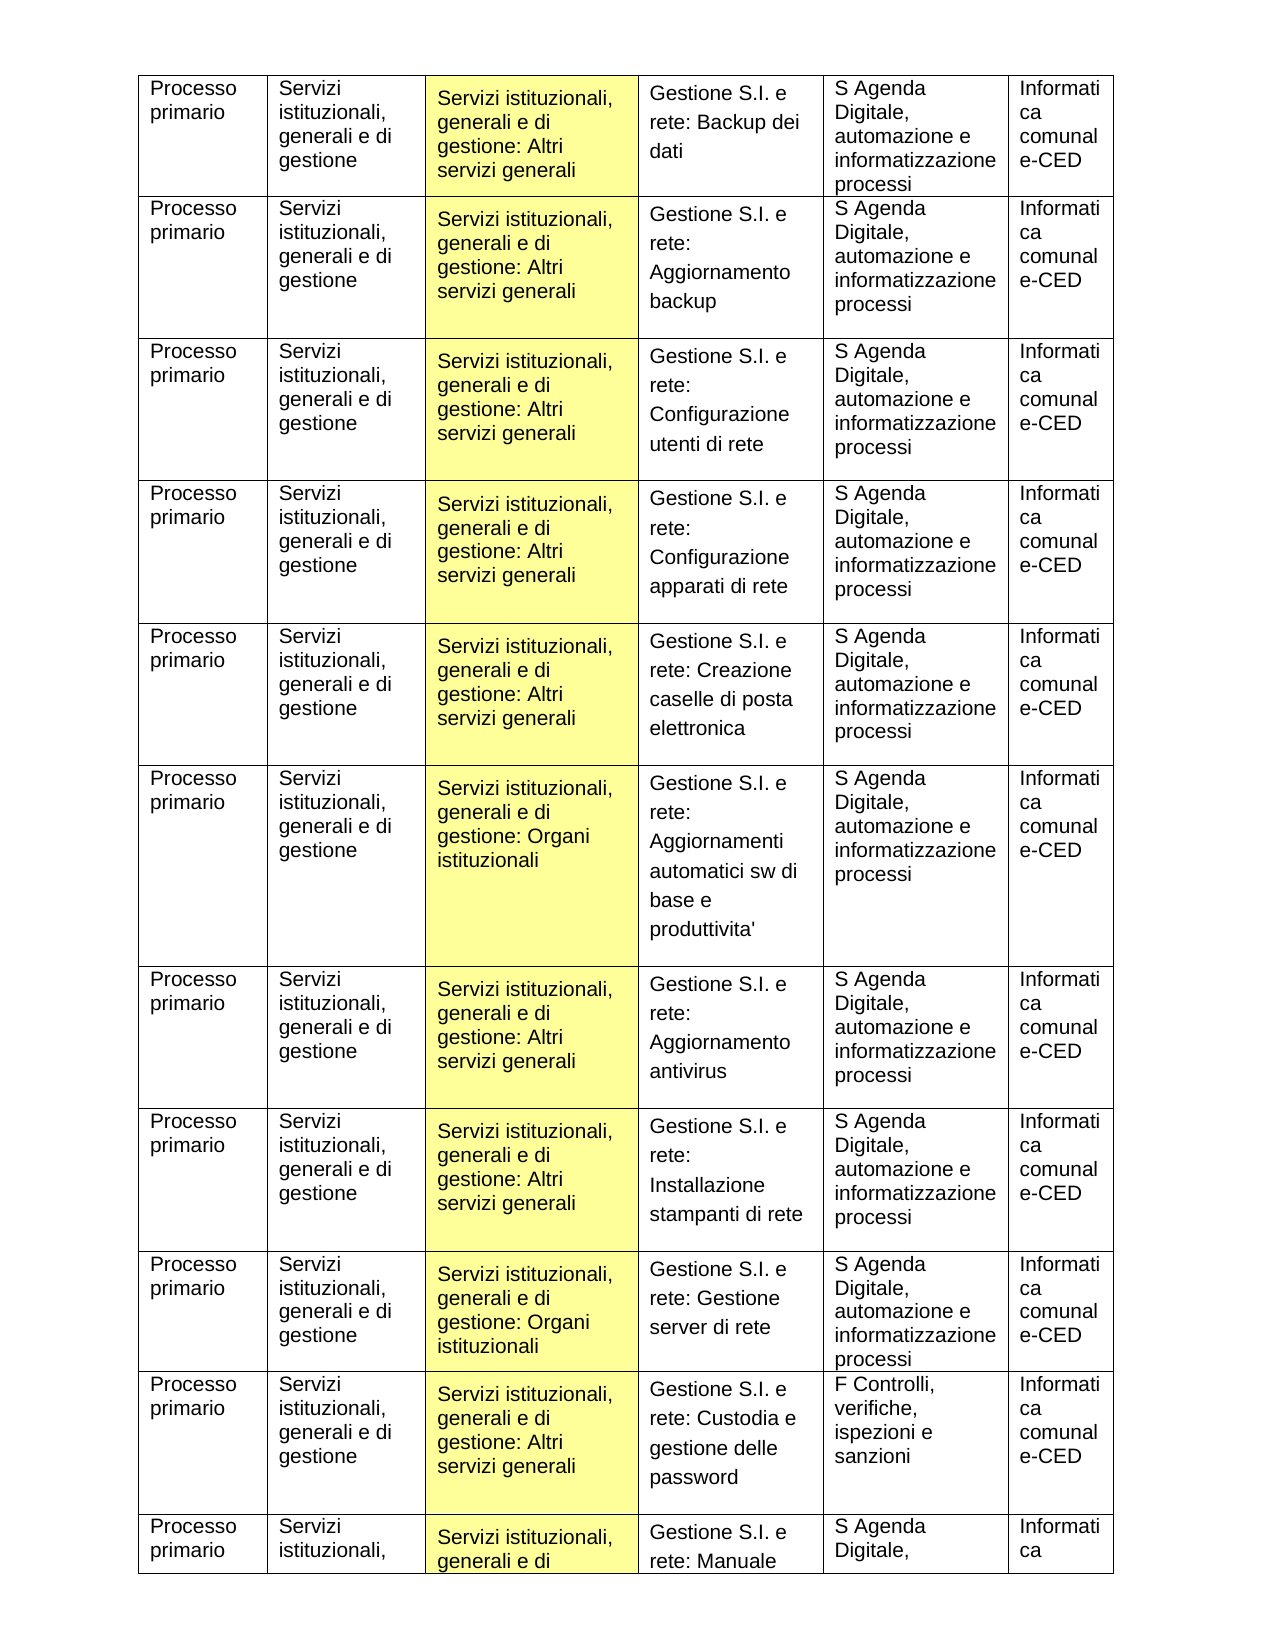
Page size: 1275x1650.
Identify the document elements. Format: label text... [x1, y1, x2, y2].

table_cell Servizi istituzionali, generali e di gestione [268, 766, 425, 966]
table_cell Gestione S.I. e rete: Installazione stampanti di rete [639, 1109, 823, 1251]
table_cell Gestione S.I. e rete: Backup dei dati [639, 76, 823, 196]
table_cell S Agenda Digitale, automazione e informatizzazione processi [824, 1252, 1008, 1371]
table_cell F Controlli, verifiche, ispezioni e sanzioni [824, 1372, 1008, 1513]
table_cell Processo primario [139, 481, 267, 623]
table_cell Gestione S.I. e rete: Configurazione apparati di rete [639, 481, 823, 623]
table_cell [268, 76, 425, 196]
table_cell Gestione S.I. e rete: Gestione server di rete [639, 1252, 823, 1371]
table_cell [824, 1515, 1008, 1573]
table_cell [268, 1515, 425, 1573]
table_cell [639, 1515, 823, 1573]
table_cell Processo primario [139, 766, 267, 966]
table_cell Gestione S.I. e rete: Configurazione utenti di rete [639, 339, 823, 480]
table_cell S Agenda Digitale, automazione e informatizzazione processi [824, 1109, 1008, 1251]
table_cell Processo primario [139, 339, 267, 480]
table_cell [824, 76, 1008, 196]
table_cell S Agenda Digitale, automazione e informatizzazione processi [824, 766, 1008, 966]
table_cell Processo primario [139, 624, 267, 765]
table_cell Servizi istituzionali, generali e di gestione [268, 1372, 425, 1513]
table_cell S Agenda Digitale, automazione e informatizzazione processi [824, 197, 1008, 338]
table_cell Processo primario [139, 1109, 267, 1251]
table_cell Informatica comunale-CED [1009, 1252, 1113, 1371]
table_cell Servizi istituzionali, generali e di gestione: Organi istituzionali [426, 1252, 638, 1371]
table_cell Processo primario [139, 967, 267, 1108]
table_cell Servizi istituzionali, generali e di gestione: Altri servizi generali [426, 967, 638, 1108]
table_cell Informatica comunale-CED [1009, 481, 1113, 623]
table_cell Informatica comunale-CED [1009, 197, 1113, 338]
table_cell Processo primario [139, 1252, 267, 1371]
table_cell Gestione S.I. e rete: Custodia e gestione delle password [639, 1372, 823, 1513]
table_cell Servizi istituzionali, generali e di gestione: Altri servizi generali [426, 1109, 638, 1251]
table_cell Servizi istituzionali, generali e di gestione: Altri servizi generali [426, 1372, 638, 1513]
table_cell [426, 76, 638, 196]
table_cell Processo primario [139, 197, 267, 338]
table_cell Informatica comunale-CED [1009, 766, 1113, 966]
table_cell Servizi istituzionali, generali e di gestione: Altri servizi generali [426, 624, 638, 765]
table_cell Gestione S.I. e rete: Aggiornamento backup [639, 197, 823, 338]
table_cell Servizi istituzionali, generali e di gestione: Altri servizi generali [426, 481, 638, 623]
table_cell S Agenda Digitale, automazione e informatizzazione processi [824, 967, 1008, 1108]
table_cell Servizi istituzionali, generali e di gestione [268, 624, 425, 765]
table_cell S Agenda Digitale, automazione e informatizzazione processi [824, 624, 1008, 765]
table_cell Servizi istituzionali, generali e di gestione [268, 197, 425, 338]
table_cell Servizi istituzionali, generali e di gestione [268, 967, 425, 1108]
table_cell Servizi istituzionali, generali e di gestione: Altri servizi generali [426, 197, 638, 338]
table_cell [1009, 1515, 1113, 1573]
table_cell Servizi istituzionali, generali e di gestione: Altri servizi generali [426, 339, 638, 480]
table_cell Informatica comunale-CED [1009, 624, 1113, 765]
table_cell Gestione S.I. e rete: Aggiornamento antivirus [639, 967, 823, 1108]
table_cell Servizi istituzionali, generali e di gestione [268, 339, 425, 480]
table_cell Gestione S.I. e rete: Aggiornamenti automatici sw di base e produttivita' [639, 766, 823, 966]
table_cell Servizi istituzionali, generali e di gestione [268, 1252, 425, 1371]
table_cell Informatica comunale-CED [1009, 967, 1113, 1108]
table_cell Informatica comunale-CED [1009, 1372, 1113, 1513]
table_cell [426, 1515, 638, 1573]
table_cell Servizi istituzionali, generali e di gestione [268, 1109, 425, 1251]
table_cell S Agenda Digitale, automazione e informatizzazione processi [824, 481, 1008, 623]
table_cell Informatica comunale-CED [1009, 1109, 1113, 1251]
table_cell Gestione S.I. e rete: Creazione caselle di posta elettronica [639, 624, 823, 765]
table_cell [1009, 76, 1113, 196]
table_cell Processo primario [139, 76, 267, 196]
table_cell Servizi istituzionali, generali e di gestione: Organi istituzionali [426, 766, 638, 966]
table_cell Servizi istituzionali, generali e di gestione [268, 481, 425, 623]
table_cell Processo primario [139, 1372, 267, 1513]
table_cell Processo primario [139, 1515, 267, 1573]
table_cell Informatica comunale-CED [1009, 339, 1113, 480]
table_cell S Agenda Digitale, automazione e informatizzazione processi [824, 339, 1008, 480]
